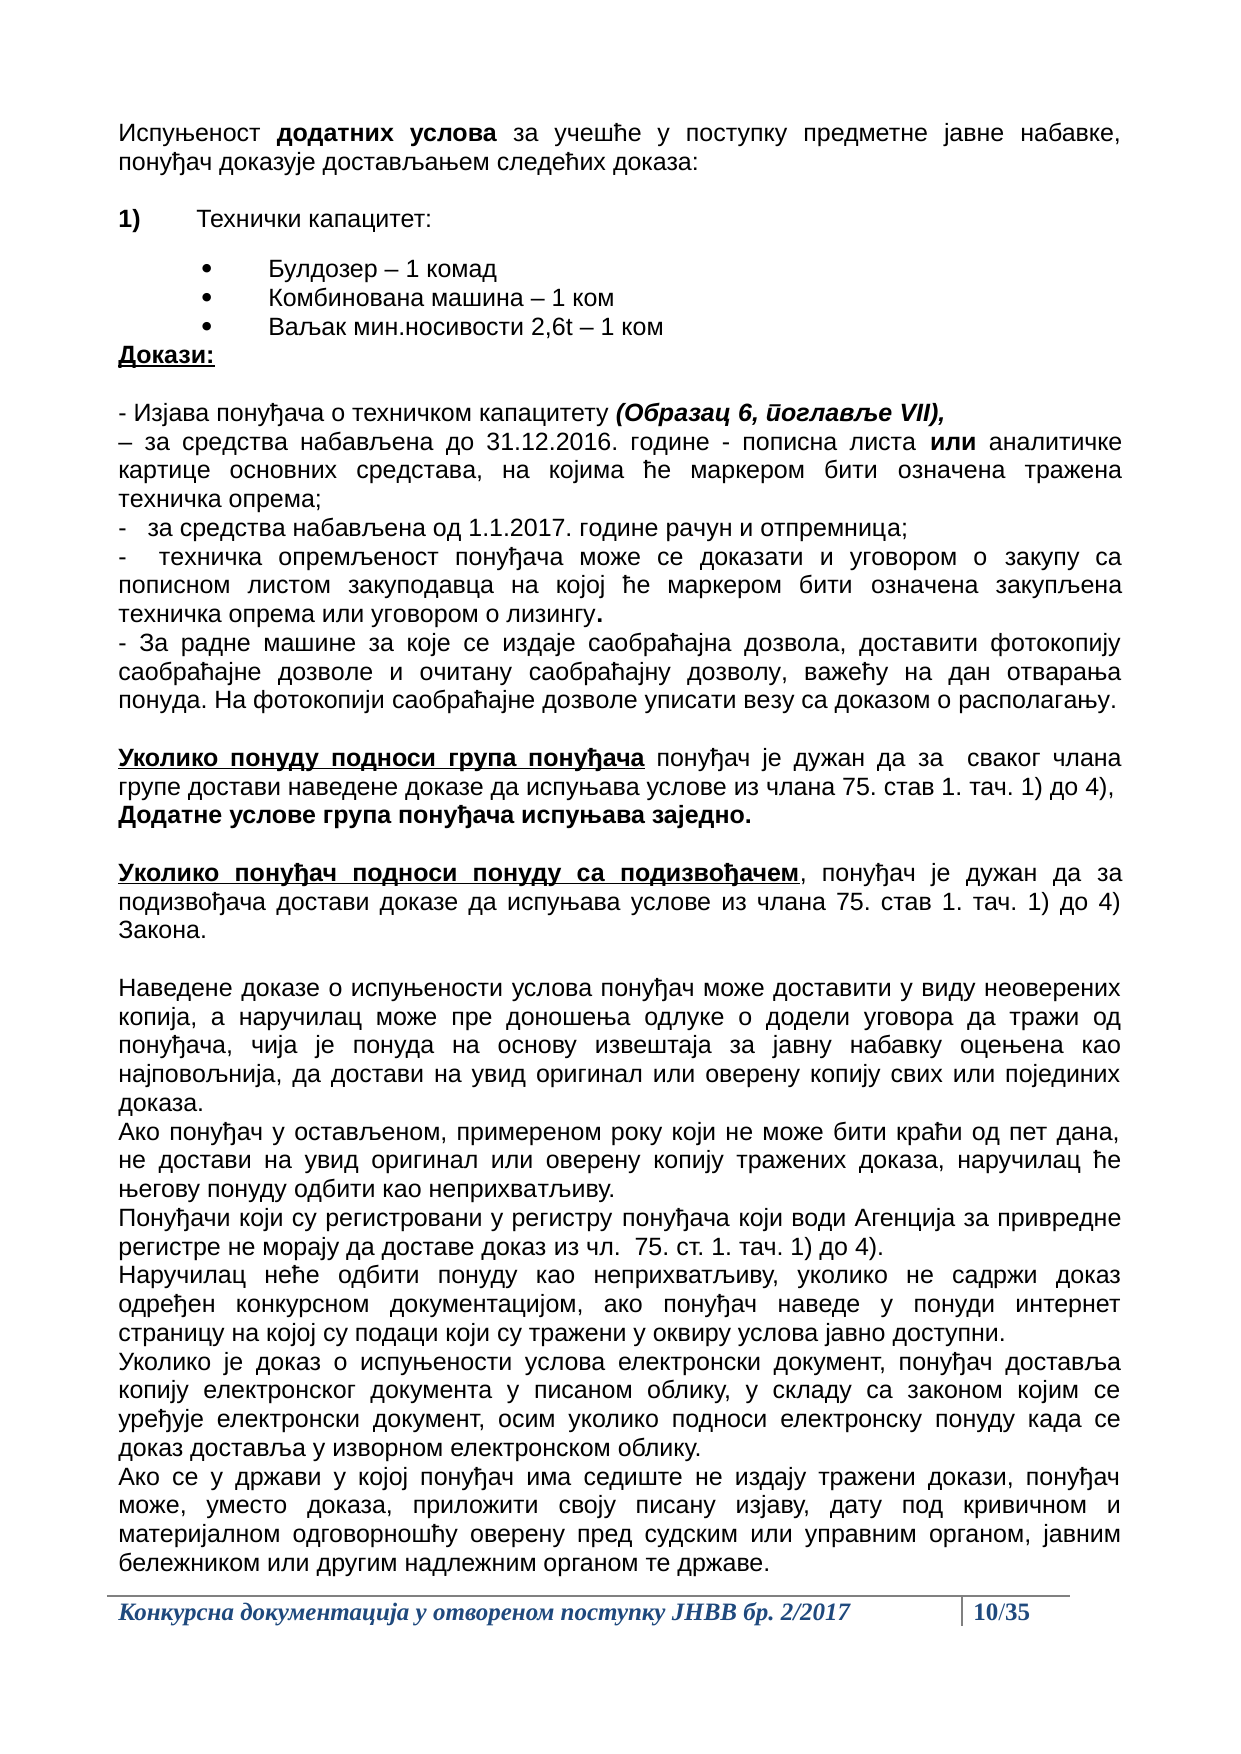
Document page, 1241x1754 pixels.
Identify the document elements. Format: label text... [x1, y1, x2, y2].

list Додатне услове група понуђача испуњава заједно. [118, 801, 1122, 829]
list Ако понуђач у остављеном, примереном року који не може бити краћи од пет дана, не достави на увид оригинал или оверену копију тражених доказа, наручилац ће његову понуду одбити као неприхватљиву. [118, 1117, 1122, 1203]
list Наведене доказе о испуњености услова понуђач може доставити у виду неоверених копија, а наручилац може пре доношења одлуке о додели уговора да тражи од понуђача, чија је понуда на основу извештаја за јавну набавку оцењена као најповољнија, да достави на увид оригинал или оверену копију свих или појединих доказа. [118, 973, 1122, 1117]
list Ако се у држави у којој понуђач има седиште не издају тражени докази, понуђач може, уместо доказа, приложити своју писану изјаву, дату под кривичном и материјалном одговорношћу оверену пред судским или управним органом, јавним бележником или другим надлежним органом те државе. [118, 1462, 1122, 1577]
list Понуђачи који су регистровани у регистру понуђача који води Агенција за привредне регистре не морају да доставе доказ из чл. 75. ст. 1. тач. 1) до 4). [118, 1203, 1122, 1261]
list Докази: [118, 341, 1122, 369]
list Уколико понуђач подноси понуду са подизвођачем, понуђач је дужан да за подизвођача достави доказе да испуњава услове из члана 75. став 1. тач. 1) до 4) Закона. [118, 858, 1122, 944]
text - За радне машине за које се издаје саобраћајна дозвола, доставити фотокопију саобраћајне дозволе и очитану саобраћајну дозволу, важећу на дан отварања понуда. На фотокопији саобраћајне дозволе уписати везу са доказом о располагању. [118, 628, 1122, 714]
list Ваљак мин.носивости 2,6t – 1 ком [202, 312, 1122, 341]
text - Изјава понуђача о техничком капацитету (Образац 6, поглавље VII), [118, 398, 1122, 427]
text - техничка опремљеност понуђача може се доказати и уговором о закупу са пописном листом закуподавца на којој ће маркером бити означена закупљена техничка опрема или уговором о лизингу. [118, 542, 1122, 628]
text – за средства набављена до 31.12.2016. године - пописна листа или аналитичке картице основних средстава, на којима ће маркером бити означена тражена техничка опрема; [118, 427, 1122, 513]
text Уколико је доказ о испуњености услова електронски документ, понуђач доставља копију електронског документа у писаном облику, у складу са законом којим се уређује електронски документ, осим уколико подноси електронску понуду када се доказ доставља у изворном електронском облику. [118, 1347, 1122, 1462]
list Комбинована машина – 1 ком [202, 283, 1122, 312]
list Наручилац неће одбити понуду као неприхватљиву, уколико не садржи доказ одређен конкурсном документацијом, ако понуђач наведе у понуди интернет страницу на којој су подаци који су тражени у оквиру услова јавно доступни. [118, 1261, 1122, 1347]
list Испуњеност додатних услова за учешће у поступку предметне јавне набавке, понуђач доказује достављањем следећих доказа: [118, 118, 1122, 176]
text 1) Технички капацитет: [118, 204, 1122, 233]
list Уколико понуду подноси група понуђача понуђач је дужан да за сваког члана групе достави наведене доказе да испуњава услове из члана 75. став 1. тач. 1) до 4), [118, 743, 1122, 801]
list Булдозер – 1 комад [202, 254, 1122, 283]
text - за средства набављена од 1.1.2017. године рачун и отпремницa; [118, 513, 1122, 542]
